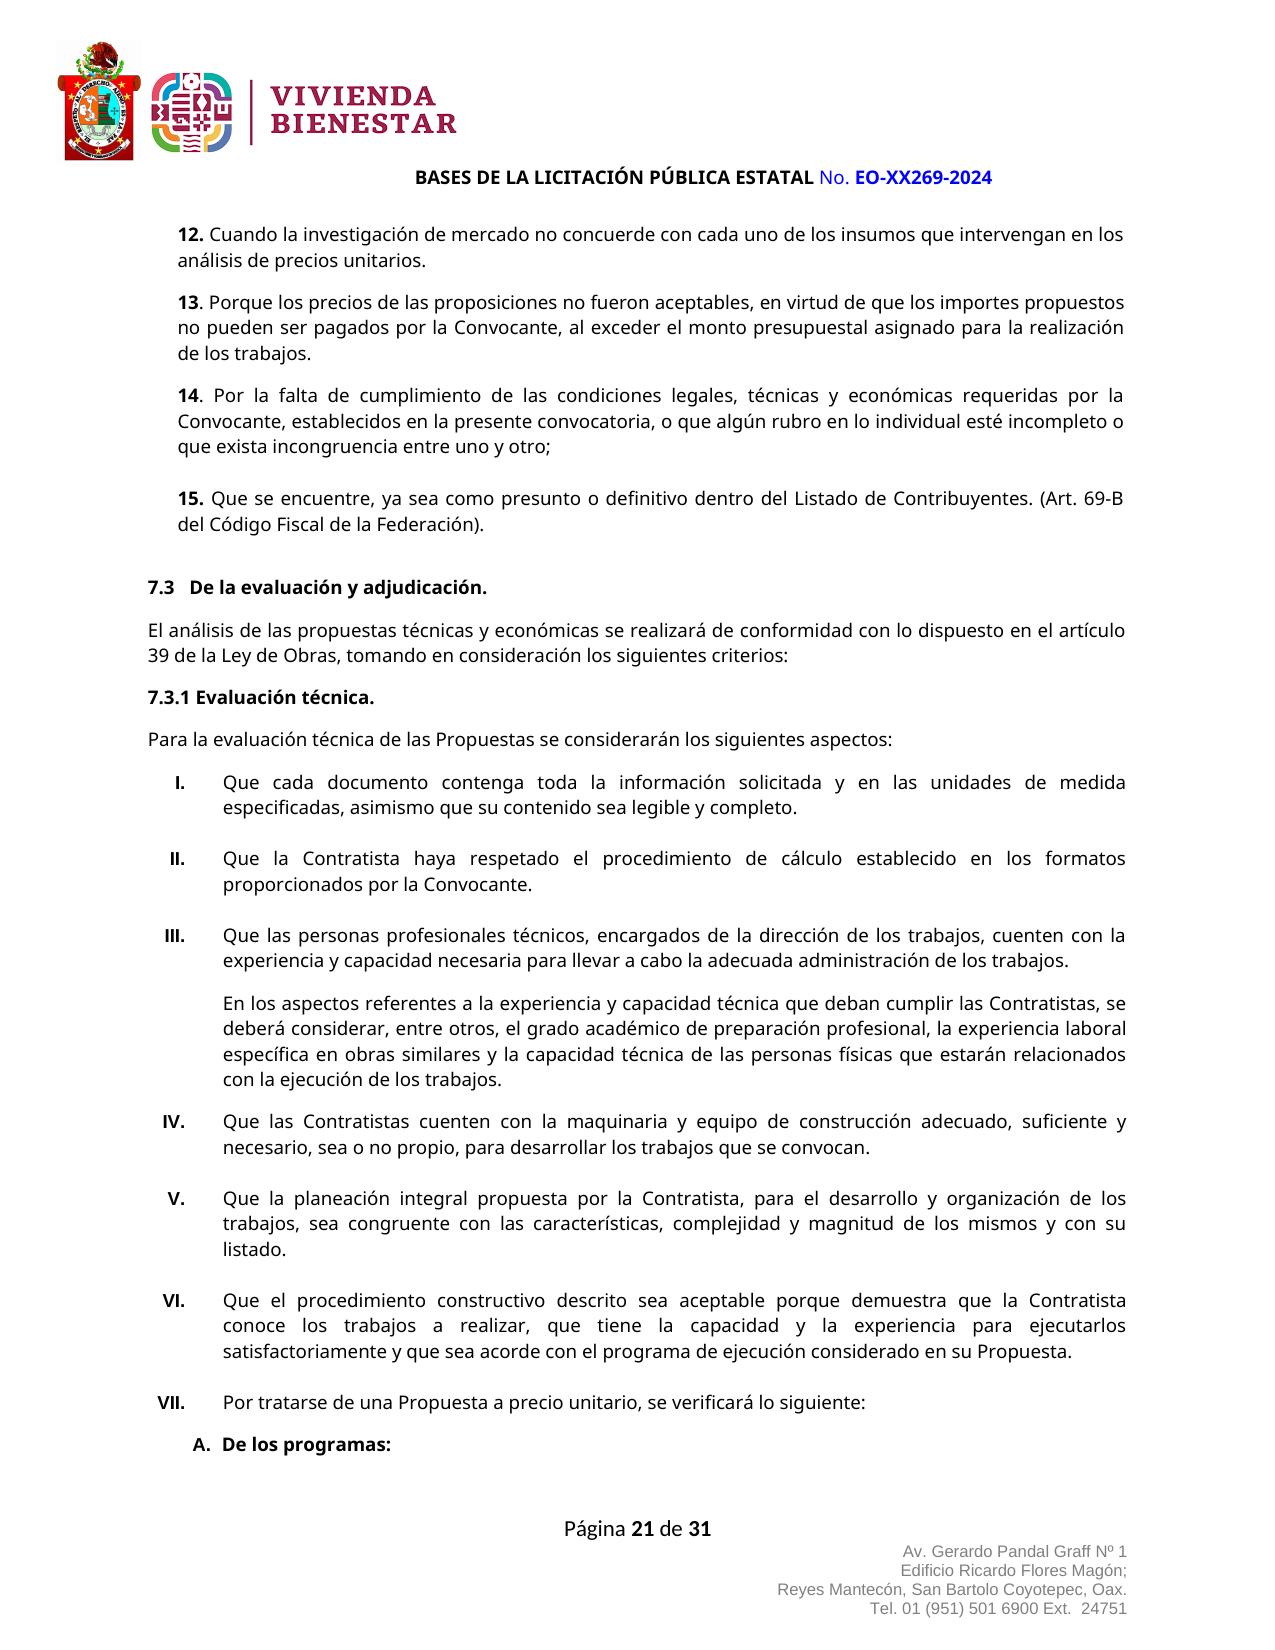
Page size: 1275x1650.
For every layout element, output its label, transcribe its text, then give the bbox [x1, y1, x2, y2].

list Que cada documento contenga toda la información solicitada y en las unidades de medida especificadas, asimismo que su contenido sea legible y completo. [185, 769, 1127, 820]
list Por tratarse de una Propuesta a precio unitario, se verificará lo siguiente: [185, 1389, 1127, 1415]
text 12. Cuando la investigación de mercado no concuerde con cada uno de los insumos que intervengan en los análisis de precios unitarios. [177, 221, 1125, 272]
list Que las Contratistas cuenten con la maquinaria y equipo de construcción adecuado, suficiente y necesario, sea o no propio, para desarrollar los trabajos que se convocan. [185, 1108, 1127, 1159]
text En los aspectos referentes a la experiencia y capacidad técnica que deban cumplir las Contratistas, se deberá considerar, entre otros, el grado académico de preparación profesional, la experiencia laboral específica en obras similares y la capacidad técnica de las personas físicas que estarán relacionados con la ejecución de los trabajos. [223, 990, 1127, 1092]
list Que la Contratista haya respetado el procedimiento de cálculo establecido en los formatos proporcionados por la Convocante. [185, 846, 1127, 897]
text 14. Por la falta de cumplimiento de las condiciones legales, técnicas y económicas requeridas por la Convocante, establecidos en la presente convocatoria, o que algún rubro en lo individual esté incompleto o que exista incongruencia entre uno y otro; [177, 382, 1125, 459]
text 15. Que se encuentre, ya sea como presunto o definitivo dentro del Listado de Contribuyentes. (Art. 69-B del Código Fiscal de la Federación). [177, 486, 1125, 537]
picture [147, 64, 473, 161]
text 7.3 De la evaluación y adjudicación. [148, 575, 1127, 600]
text Para la evaluación técnica de las Propuestas se considerarán los siguientes aspectos: [148, 727, 1127, 752]
list Que la planeación integral propuesta por la Contratista, para el desarrollo y organización de los trabajos, sea congruente con las características, complejidad y magnitud de los mismos y con su listado. [185, 1185, 1127, 1262]
list Que el procedimiento constructivo descrito sea aceptable porque demuestra que la Contratista conoce los trabajos a realizar, que tiene la capacidad y la experiencia para ejecutarlos satisfactoriamente y que sea acorde con el programa de ejecución considerado en su Propuesta. [185, 1287, 1127, 1364]
text 13. Porque los precios de las proposiciones no fueron aceptables, en virtud de que los importes propuestos no pueden ser pagados por la Convocante, al exceder el monto presupuestal asignado para la realización de los trabajos. [177, 289, 1125, 366]
picture [55, 41, 143, 163]
list De los programas: [192, 1431, 1127, 1457]
text 7.3.1 Evaluación técnica. [148, 684, 1127, 710]
text El análisis de las propuestas técnicas y económicas se realizará de conformidad con lo dispuesto en el artículo 39 de la Ley de Obras, tomando en consideración los siguientes criterios: [148, 617, 1127, 668]
list Que las personas profesionales técnicos, encargados de la dirección de los trabajos, cuenten con la experiencia y capacidad necesaria para llevar a cabo la adecuada administración de los trabajos. [185, 922, 1127, 973]
